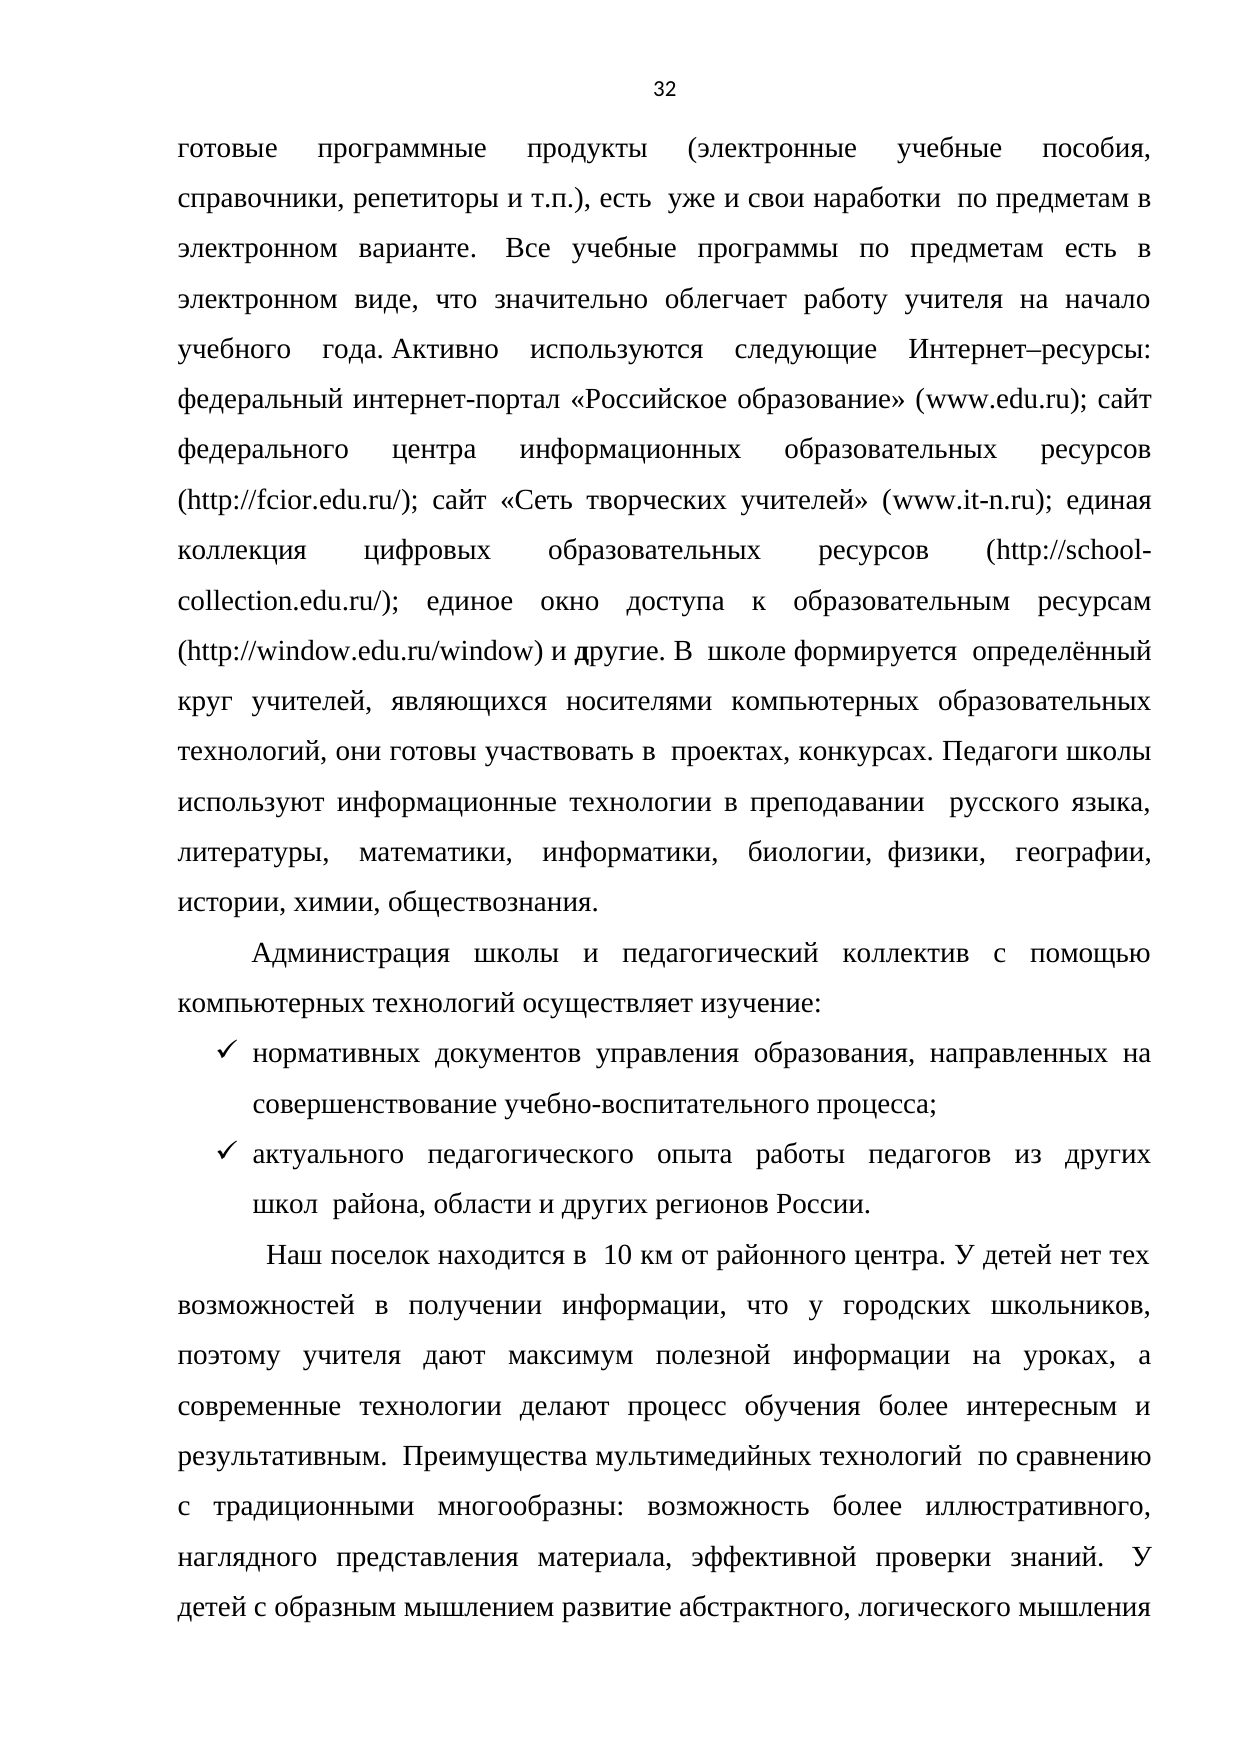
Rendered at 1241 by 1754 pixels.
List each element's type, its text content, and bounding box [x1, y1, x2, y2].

text Администрация школы и педагогический коллектив с помощью компьютерных технологий осуществляет изучение: [177, 935, 1152, 1019]
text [177, 130, 1152, 918]
list актуального педагогического опыта работы педагогов из других школ района, области и других регионов России. [215, 1136, 1152, 1220]
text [177, 1237, 1152, 1623]
list нормативных документов управления образования, направленных на совершенствование учебно-воспитательного процесса; [215, 1035, 1152, 1119]
